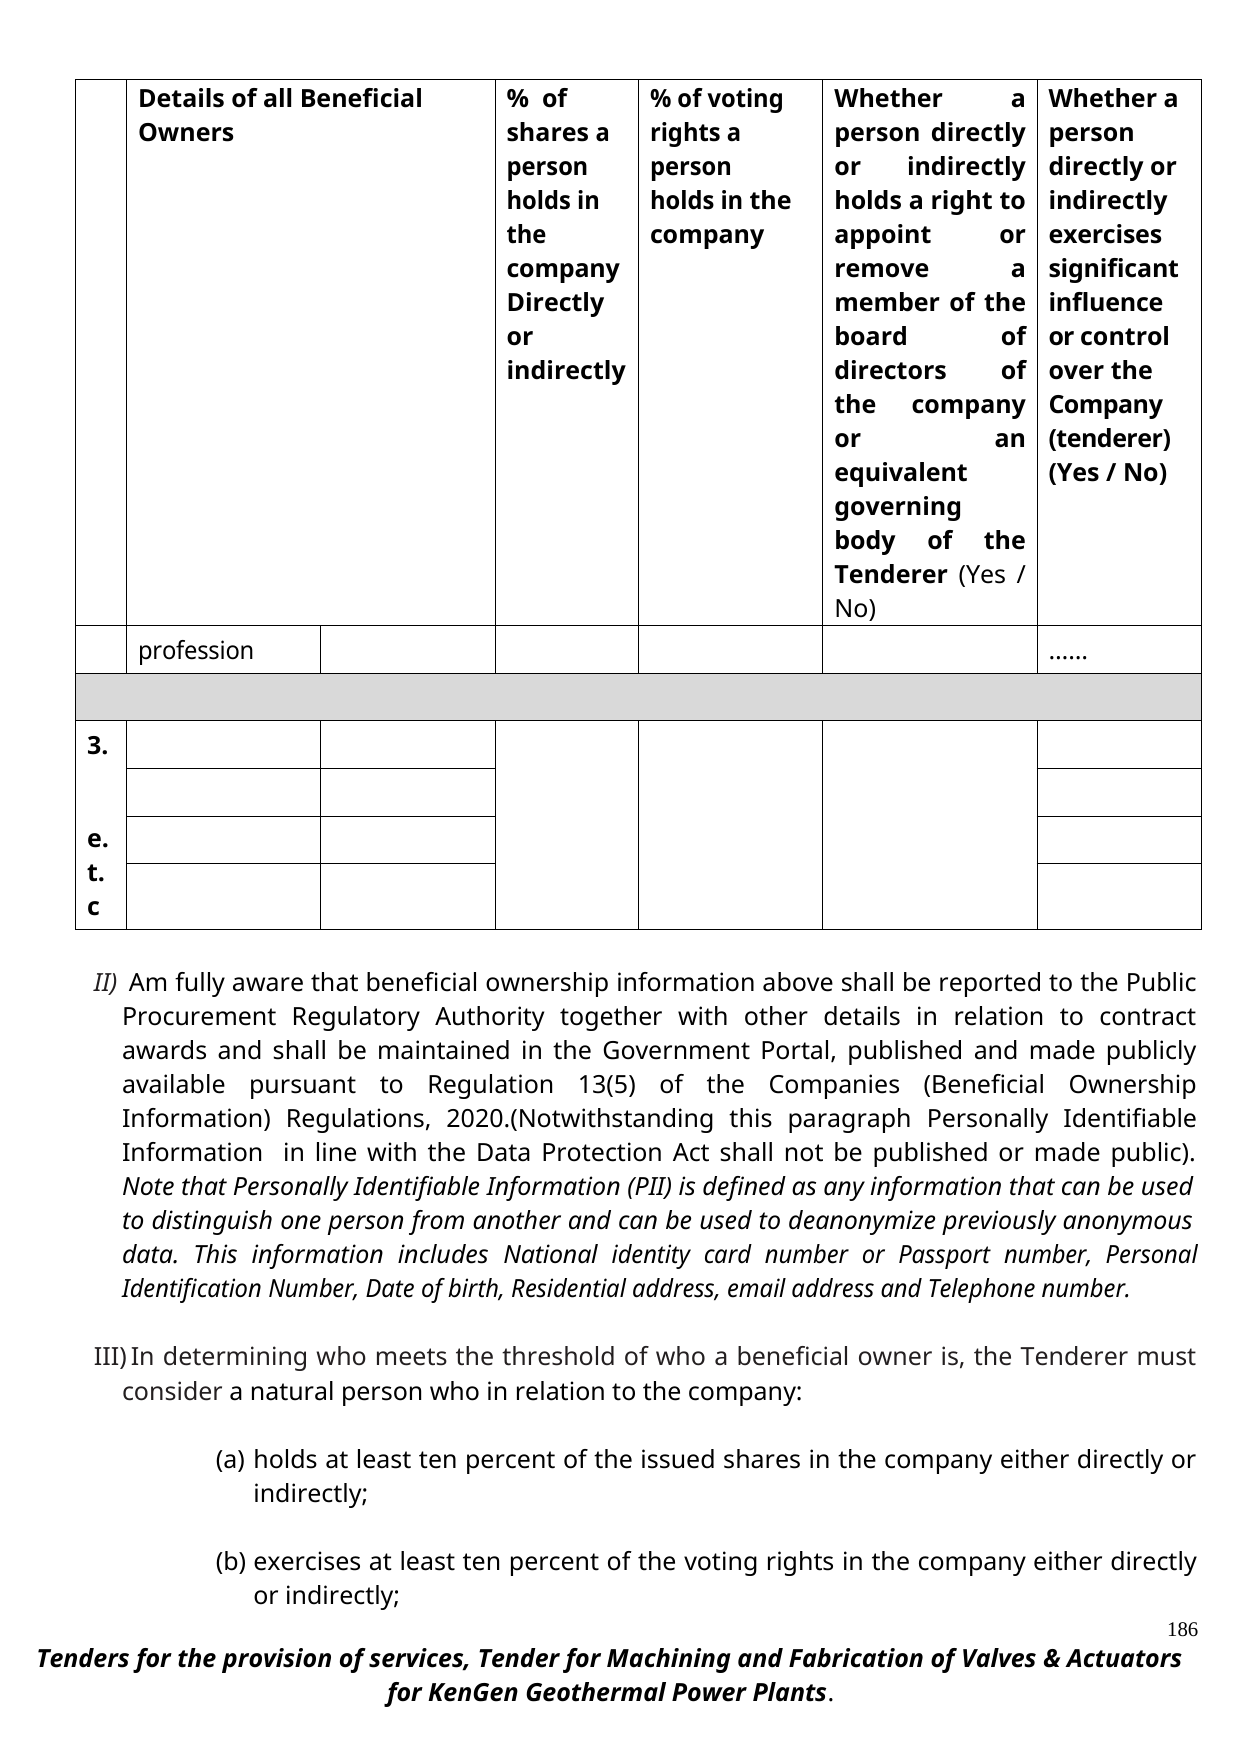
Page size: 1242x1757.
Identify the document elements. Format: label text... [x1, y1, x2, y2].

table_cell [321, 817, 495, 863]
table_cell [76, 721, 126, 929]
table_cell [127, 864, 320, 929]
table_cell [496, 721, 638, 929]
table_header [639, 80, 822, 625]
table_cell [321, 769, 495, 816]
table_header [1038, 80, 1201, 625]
list Am fully aware that beneficial ownership information above shall be reported to the Public Procurement Regulatory Authority together with other details in relation to contract awards and shall be maintained in the Government Portal, published and made publicly available pursuant to Regulation 13(5) of the Companies (Beneficial Ownership Information) Regulations, 2020.(Notwithstanding this paragraph Personally Identifiable Information in line with the Data Protection Act shall not be published or made public). Note that Personally Identifiable Information (PII) is defined as any information that can be used to distinguish one person from another and can be used to deanonymize previously anonymous data. This information includes National identity card number or Passport number, Personal Identification Number, Date of birth, Residential address, email address and Telephone number. [94, 964, 1198, 1305]
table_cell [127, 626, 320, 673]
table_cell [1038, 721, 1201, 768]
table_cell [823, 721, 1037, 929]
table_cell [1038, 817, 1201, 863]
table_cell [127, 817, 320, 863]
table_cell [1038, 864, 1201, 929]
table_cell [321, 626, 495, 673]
list holds at least ten percent of the issued shares in the company either directly or indirectly; [216, 1441, 1198, 1509]
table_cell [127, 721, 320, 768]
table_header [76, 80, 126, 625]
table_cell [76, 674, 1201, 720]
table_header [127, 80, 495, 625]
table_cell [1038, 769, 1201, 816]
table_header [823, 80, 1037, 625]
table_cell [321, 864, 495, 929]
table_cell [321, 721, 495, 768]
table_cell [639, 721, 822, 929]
list exercises at least ten percent of the voting rights in the company either directly or indirectly; [216, 1543, 1198, 1612]
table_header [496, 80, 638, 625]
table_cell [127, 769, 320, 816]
list In determining who meets the threshold of who a beneficial owner is, the Tenderer must consider a natural person who in relation to the company: [94, 1339, 1198, 1407]
